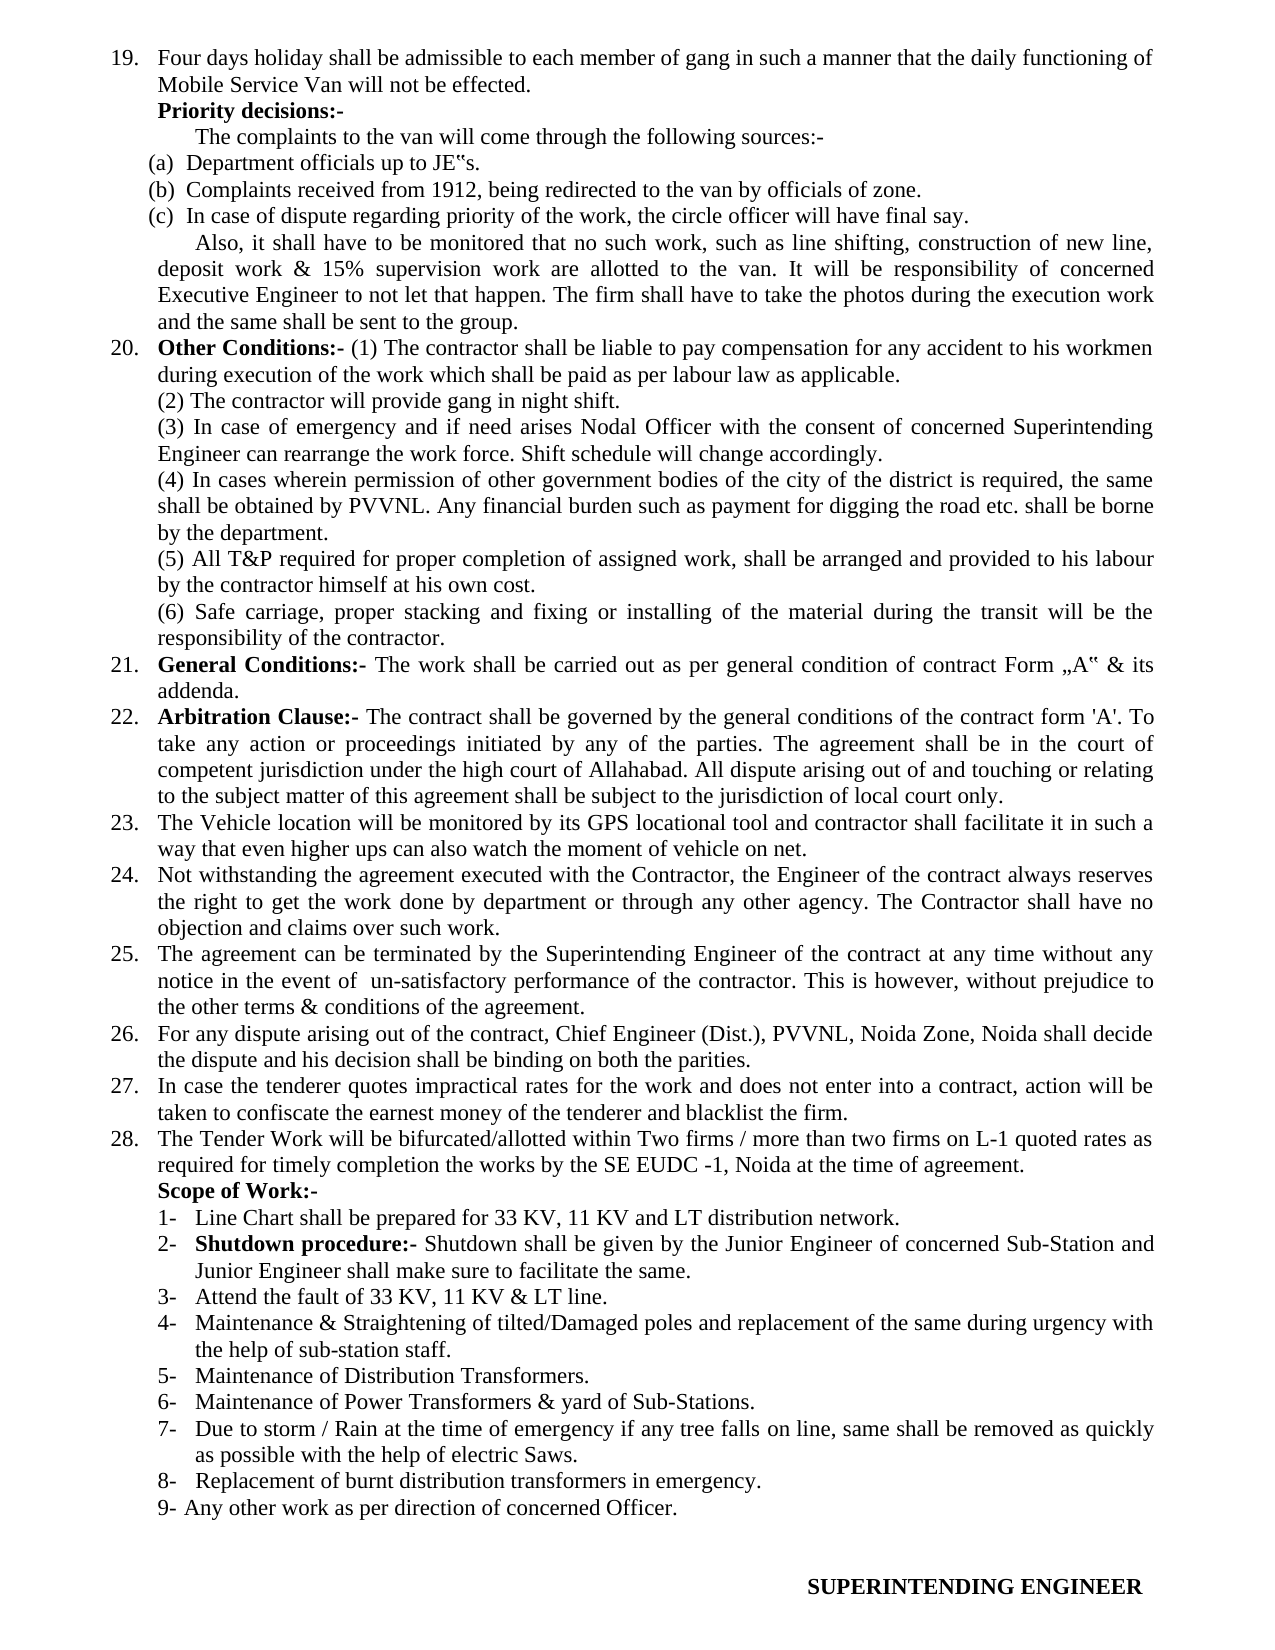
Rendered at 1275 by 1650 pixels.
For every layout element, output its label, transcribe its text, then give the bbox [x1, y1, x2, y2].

list Due to storm / Rain at the time of emergency if any tree falls on line, same shall be removed as quickly as possible with the help of electric Saws. [157, 1415, 1155, 1467]
list General Conditions:- The work shall be carried out as per general condition of contract Form „A‟ & its addenda. [110, 651, 1155, 703]
subtitle Priority decisions:- [157, 98, 1239, 124]
subtitle SUPERINTENDING ENGINEER [807, 1573, 1239, 1600]
list All T&P required for proper completion of assigned work, shall be arranged and provided to his labour by the contractor himself at his own cost. [157, 545, 1156, 598]
list In cases wherein permission of other government bodies of the city of the district is required, the same shall be obtained by PVVNL. Any financial burden such as payment for digging the road etc. shall be borne by the department. [157, 466, 1155, 545]
list Other Conditions:- (1) The contractor shall be liable to pay compensation for any accident to his workmen during execution of the work which shall be paid as per labour law as applicable. [110, 334, 1154, 387]
list Four days holiday shall be admissible to each member of gang in such a manner that the daily functioning of Mobile Service Van will not be effected. [110, 44, 1154, 97]
text Also, it shall have to be monitored that no such work, such as line shifting, construction of new line, deposit work & 15% supervision work are allotted to the van. It will be responsibility of concerned Executive Engineer to not let that happen. The firm shall have to take the photos during the execution work and the same shall be sent to the group. [157, 229, 1155, 334]
list Maintenance of Distribution Transformers. [157, 1362, 1239, 1388]
list Replacement of burnt distribution transformers in emergency. 9- Any other work as per direction of concerned Officer. [157, 1467, 762, 1520]
list Arbitration Clause:- The contract shall be governed by the general conditions of the contract form 'A'. To take any action or proceedings initiated by any of the parties. The agreement shall be in the court of competent jurisdiction under the high court of Allahabad. All dispute arising out of and touching or relating to the subject matter of this agreement shall be subject to the jurisdiction of local court only. [110, 703, 1156, 809]
list Line Chart shall be prepared for 33 KV, 11 KV and LT distribution network. [157, 1204, 1239, 1230]
list Safe carriage, proper stacking and fixing or installing of the material during the transit will be the responsibility of the contractor. [157, 598, 1154, 651]
list For any dispute arising out of the contract, Chief Engineer (Dist.), PVVNL, Noida Zone, Noida shall decide the dispute and his decision shall be binding on both the parities. [110, 1019, 1154, 1072]
text The complaints to the van will come through the following sources:- [195, 124, 1239, 150]
list Shutdown procedure:- Shutdown shall be given by the Junior Engineer of concerned Sub-Station and Junior Engineer shall make sure to facilitate the same. [157, 1230, 1156, 1283]
list In case of dispute regarding priority of the work, the circle officer will have final say. [148, 202, 1239, 229]
list The Tender Work will be bifurcated/allotted within Two firms / more than two firms on L-1 quoted rates as required for timely completion the works by the SE EUDC -1, Noida at the time of agreement. [110, 1125, 1154, 1178]
list In case of emergency and if need arises Nodal Officer with the consent of concerned Superintending Engineer can rearrange the work force. Shift schedule will change accordingly. [157, 413, 1154, 466]
list Not withstanding the agreement executed with the Contractor, the Engineer of the contract always reserves the right to get the work done by department or through any other agency. The Contractor shall have no objection and claims over such work. [110, 861, 1154, 941]
list In case the tenderer quotes impractical rates for the work and does not enter into a contract, action will be taken to confiscate the earnest money of the tenderer and blacklist the firm. [110, 1072, 1154, 1125]
list Maintenance & Straightening of tilted/Damaged poles and replacement of the same during urgency with the help of sub-station staff. [157, 1309, 1155, 1362]
list Complaints received from 1912, being redirected to the van by officials of zone. [148, 176, 1239, 202]
list Department officials up to JE‟s. [148, 150, 1239, 176]
list Maintenance of Power Transformers & yard of Sub-Stations. [157, 1388, 1239, 1415]
list Attend the fault of 33 KV, 11 KV & LT line. [157, 1283, 1239, 1309]
list The Vehicle location will be monitored by its GPS locational tool and contractor shall facilitate it in such a way that even higher ups can also watch the moment of vehicle on net. [110, 809, 1155, 861]
list The agreement can be terminated by the Superintending Engineer of the contract at any time without any notice in the event of un-satisfactory performance of the contractor. This is however, without prejudice to the other terms & conditions of the agreement. [110, 941, 1155, 1019]
list The contractor will provide gang in night shift. [157, 387, 1239, 413]
subtitle Scope of Work:- [157, 1178, 1239, 1204]
